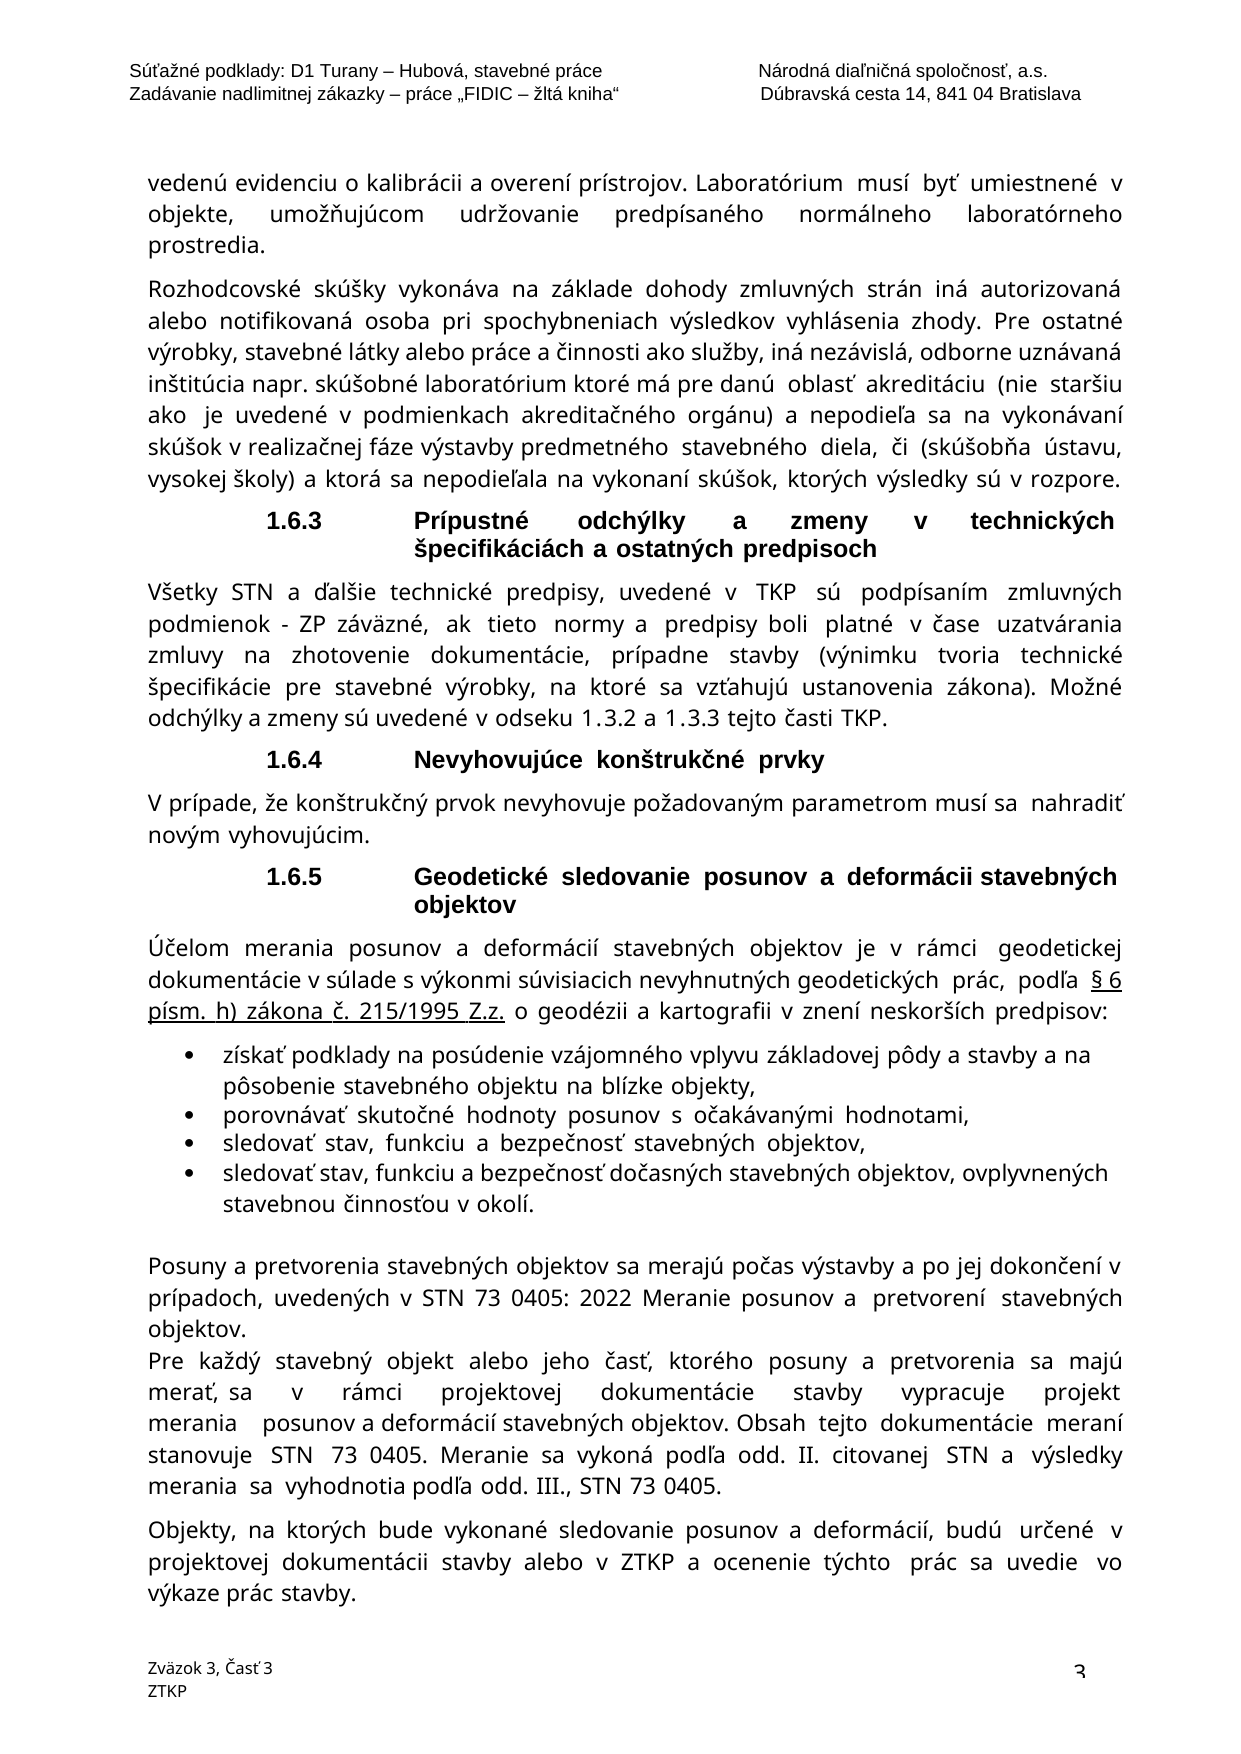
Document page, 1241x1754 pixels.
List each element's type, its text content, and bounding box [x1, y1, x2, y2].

subtitle Geodetické sledovanie posunov a deformácii stavebných objektov [266, 862, 1134, 919]
text Objekty, na ktorých bude vykonané sledovanie posunov a deformácií, budú určené v projektovej dokumentácii stavby alebo v ZTKP a ocenenie týchto prác sa uvedie vo výkaze prác stavby. [148, 1514, 1123, 1608]
subtitle Prípustné odchýlky a zmeny v technických špecifikáciách a ostatných predpisoch [266, 506, 1122, 563]
subtitle Nevyhovujúce konštrukčné prvky [266, 745, 1134, 774]
list získať podklady na posúdenie vzájomného vplyvu základovej pôdy a stavby a na pôsobenie stavebného objektu na blízke objekty, [185, 1039, 1123, 1101]
list porovnávať skutočné hodnoty posunov s očakávanými hodnotami, [185, 1101, 1134, 1129]
list sledovať stav, funkciu a bezpečnosť stavebných objektov, [185, 1129, 1134, 1157]
text vedenú evidenciu o kalibrácii a overení prístrojov. Laboratórium musí byť umiestnené v objekte, umožňujúcom udržovanie predpísaného normálneho laboratórneho prostredia. [148, 167, 1123, 261]
list sledovať stav, funkciu a bezpečnosť dočasných stavebných objektov, ovplyvnených stavebnou činnosťou v okolí. [185, 1157, 1123, 1220]
text Účelom merania posunov a deformácií stavebných objektov je v rámci geodetickej dokumentácie v súlade s výkonmi súvisiacich nevyhnutných geodetických prác, podľa § 6 písm. h) zákona č. 215/1995 Z.z. o geodézii a kartografii v znení neskorších predpisov: [148, 932, 1123, 1026]
text Všetky STN a ďalšie technické predpisy, uvedené v TKP sú podpísaním zmluvných podmienok - ZP záväzné, ak tieto normy a predpisy boli platné v čase uzatvárania zmluvy na zhotovenie dokumentácie, prípadne stavby (výnimku tvoria technické špecifikácie pre stavebné výrobky, na ktoré sa vzťahujú ustanovenia zákona). Možné odchýlky a zmeny sú uvedené v odseku 1.3.2 a 1.3.3 tejto časti TKP. [148, 576, 1123, 733]
text Posuny a pretvorenia stavebných objektov sa merajú počas výstavby a po jej dokončení v prípadoch, uvedených v STN 73 0405: 2022 Meranie posunov a pretvorení stavebných objektov. [148, 1250, 1123, 1344]
text Pre každý stavebný objekt alebo jeho časť, ktorého posuny a pretvorenia sa majú merať, sa v rámci projektovej dokumentácie stavby vypracuje projekt merania posunov a deformácií stavebných objektov. Obsah tejto dokumentácie meraní stanovuje STN 73 0405. Meranie sa vykoná podľa odd. II. citovanej STN a výsledky merania sa vyhodnotia podľa odd. III., STN 73 0405. [148, 1345, 1123, 1501]
text V prípade, že konštrukčný prvok nevyhovuje požadovaným parametrom musí sa nahradiť novým vyhovujúcim. [148, 787, 1123, 850]
text Rozhodcovské skúšky vykonáva na základe dohody zmluvných strán iná autorizovaná alebo notifikovaná osoba pri spochybneniach výsledkov vyhlásenia zhody. Pre ostatné výrobky, stavebné látky alebo práce a činnosti ako služby, iná nezávislá, odborne uznávaná inštitúcia napr. skúšobné laboratórium ktoré má pre danú oblasť akreditáciu (nie staršiu ako je uvedené v podmienkach akreditačného orgánu) a nepodieľa sa na vykonávaní skúšok v realizačnej fáze výstavby predmetného stavebného diela, či (skúšobňa ústavu, vysokej školy) a ktorá sa nepodieľala na vykonaní skúšok, ktorých výsledky sú v rozpore. [148, 273, 1123, 494]
